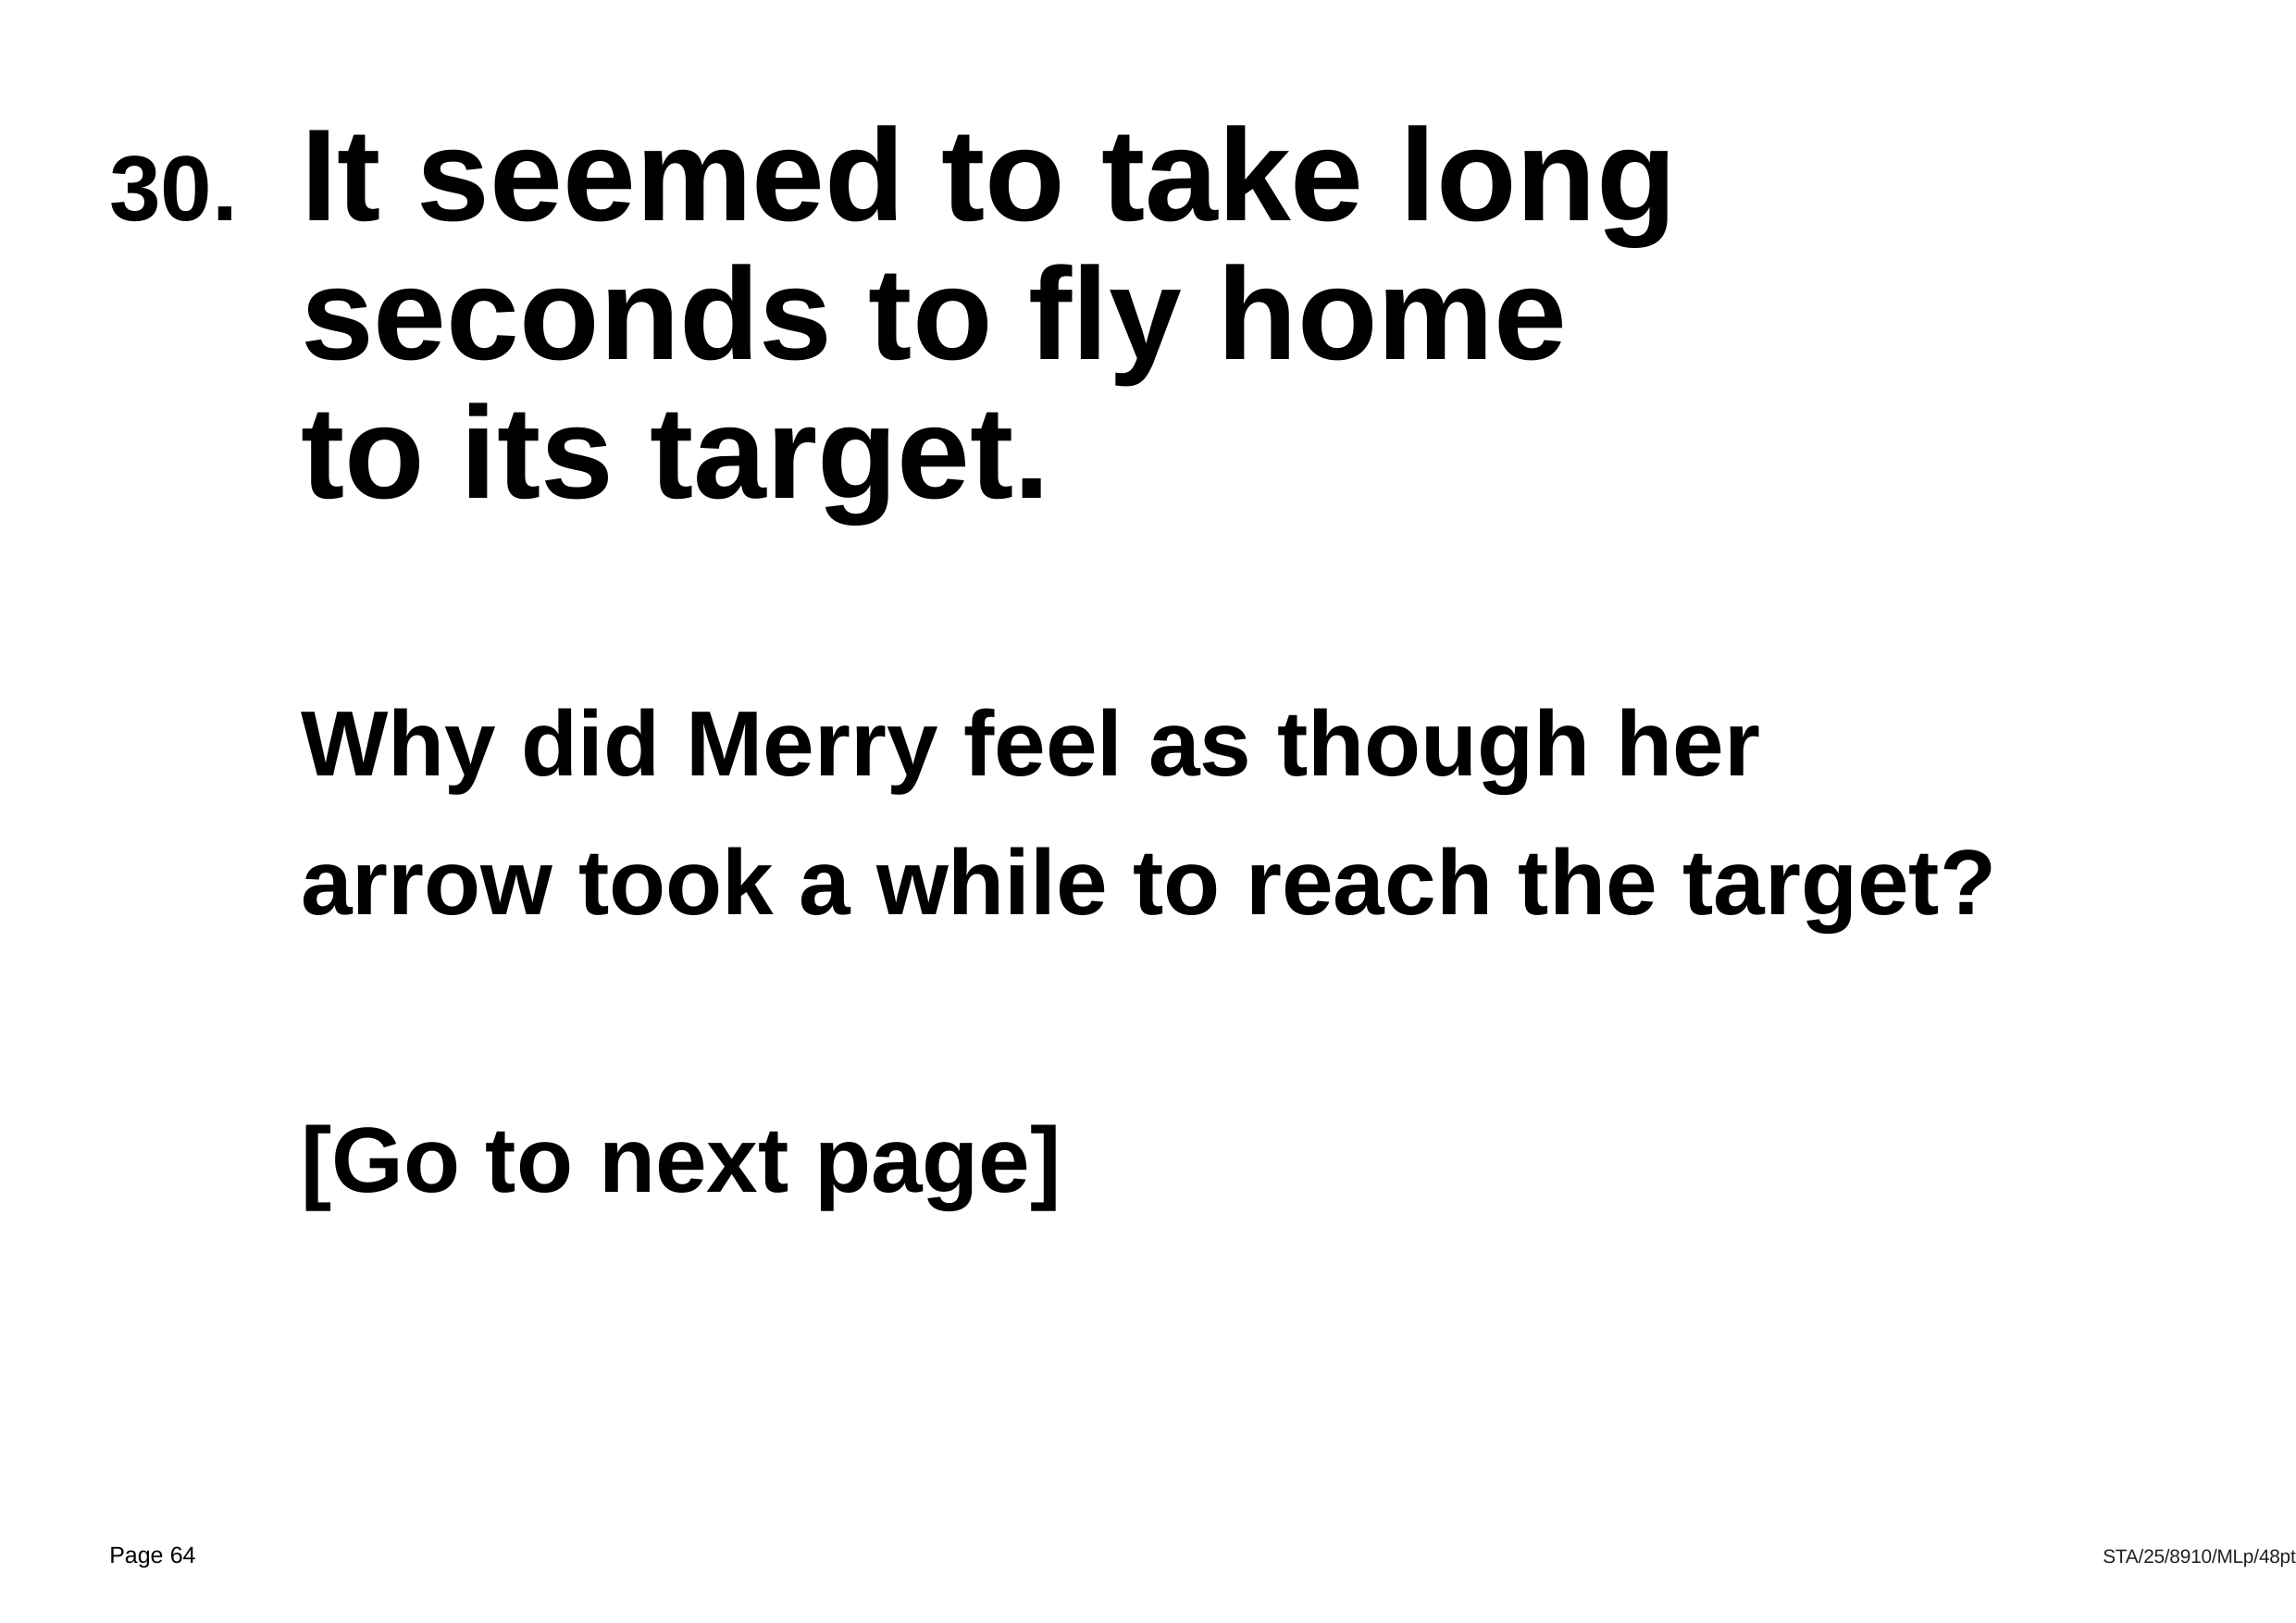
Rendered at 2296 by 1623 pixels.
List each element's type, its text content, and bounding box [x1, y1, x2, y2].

text It seemed to take long seconds to fly home to its target. [109, 109, 2186, 526]
text [Go to next page] [301, 1081, 2186, 1220]
text Why did Merry feel as though her arrow took a while to reach the target? [301, 664, 2186, 942]
